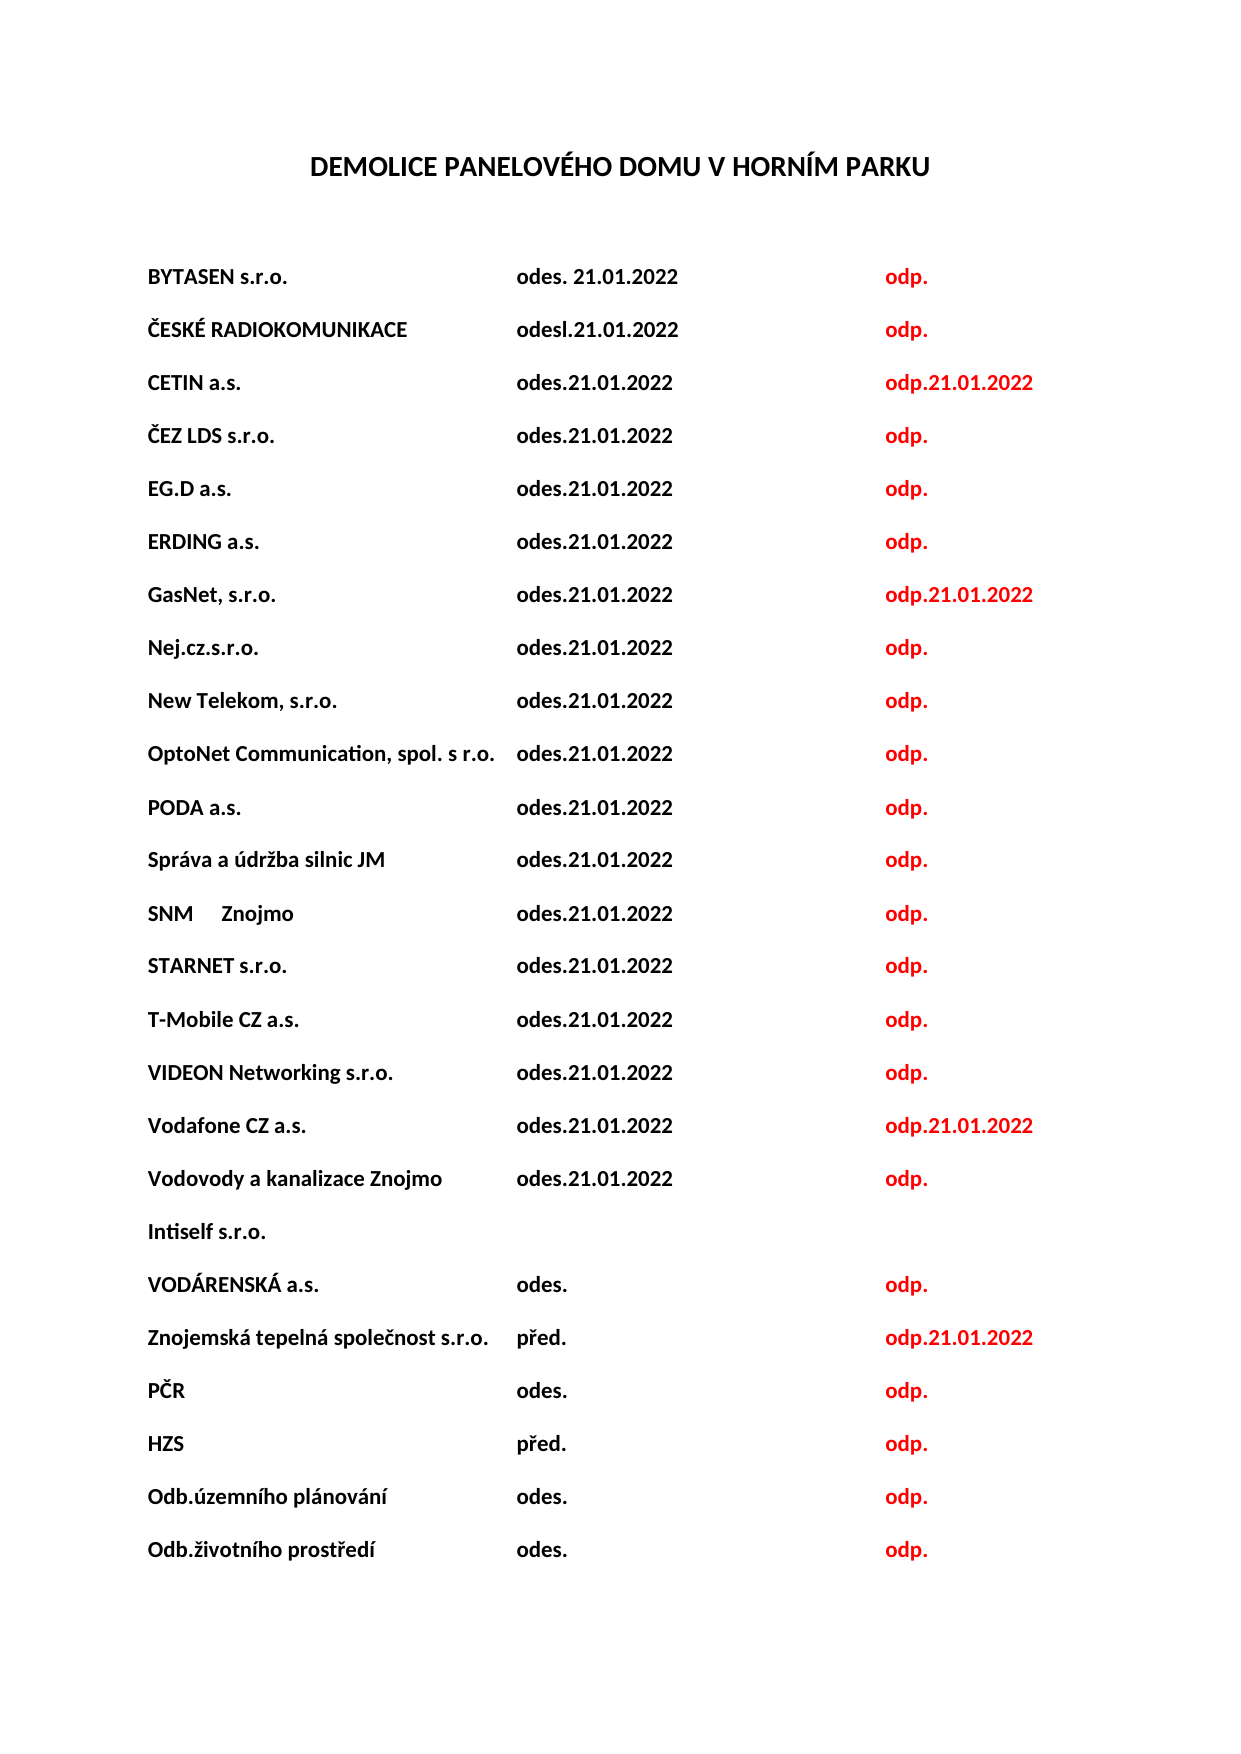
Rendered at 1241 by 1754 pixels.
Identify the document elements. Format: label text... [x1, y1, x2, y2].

text OptoNet Communication, spol. s r.o. odes.21.01.2022 odp. [148, 739, 1093, 768]
text Znojemská tepelná společnost s.r.o. před. odp.21.01.2022 [148, 1323, 1093, 1351]
text STARNET s.r.o. odes.21.01.2022 odp. [148, 952, 1093, 980]
text GasNet, s.r.o. odes.21.01.2022 odp.21.01.2022 [148, 581, 1093, 608]
text ČEZ LDS s.r.o. odes.21.01.2022 odp. [148, 421, 1093, 449]
text SNM Znojmo odes.21.01.2022 odp. [148, 899, 1093, 927]
text New Telekom, s.r.o. odes.21.01.2022 odp. [148, 687, 1093, 714]
text DEMOLICE PANELOVÉHO DOMU V HORNÍM PARKU [148, 148, 1093, 183]
text ERDING a.s. odes.21.01.2022 odp. [148, 527, 1093, 556]
text VIDEON Networking s.r.o. odes.21.01.2022 odp. [148, 1058, 1093, 1086]
text Vodovody a kanalizace Znojmo odes.21.01.2022 odp. [148, 1164, 1093, 1192]
text PČR odes. odp. [148, 1376, 1093, 1404]
text Odb.životního prostředí odes. odp. [148, 1535, 1093, 1563]
text ČESKÉ RADIOKOMUNIKACE odesl.21.01.2022 odp. [148, 315, 1093, 343]
text HZS před. odp. [148, 1429, 1093, 1457]
text EG.D a.s. odes.21.01.2022 odp. [148, 474, 1093, 502]
text Nej.cz.s.r.o. odes.21.01.2022 odp. [148, 633, 1093, 662]
text T-Mobile CZ a.s. odes.21.01.2022 odp. [148, 1005, 1093, 1033]
text Odb.územního plánování odes. odp. [148, 1482, 1093, 1510]
text Správa a údržba silnic JM odes.21.01.2022 odp. [148, 846, 1093, 874]
text CETIN a.s. odes.21.01.2022 odp.21.01.2022 [148, 368, 1093, 396]
text BYTASEN s.r.o. odes. 21.01.2022 odp. [148, 262, 1093, 290]
text VODÁRENSKÁ a.s. odes. odp. [148, 1270, 1093, 1298]
text Intiself s.r.o. [148, 1217, 1093, 1245]
text PODA a.s. odes.21.01.2022 odp. [148, 793, 1093, 821]
text Vodafone CZ a.s. odes.21.01.2022 odp.21.01.2022 [148, 1111, 1093, 1139]
